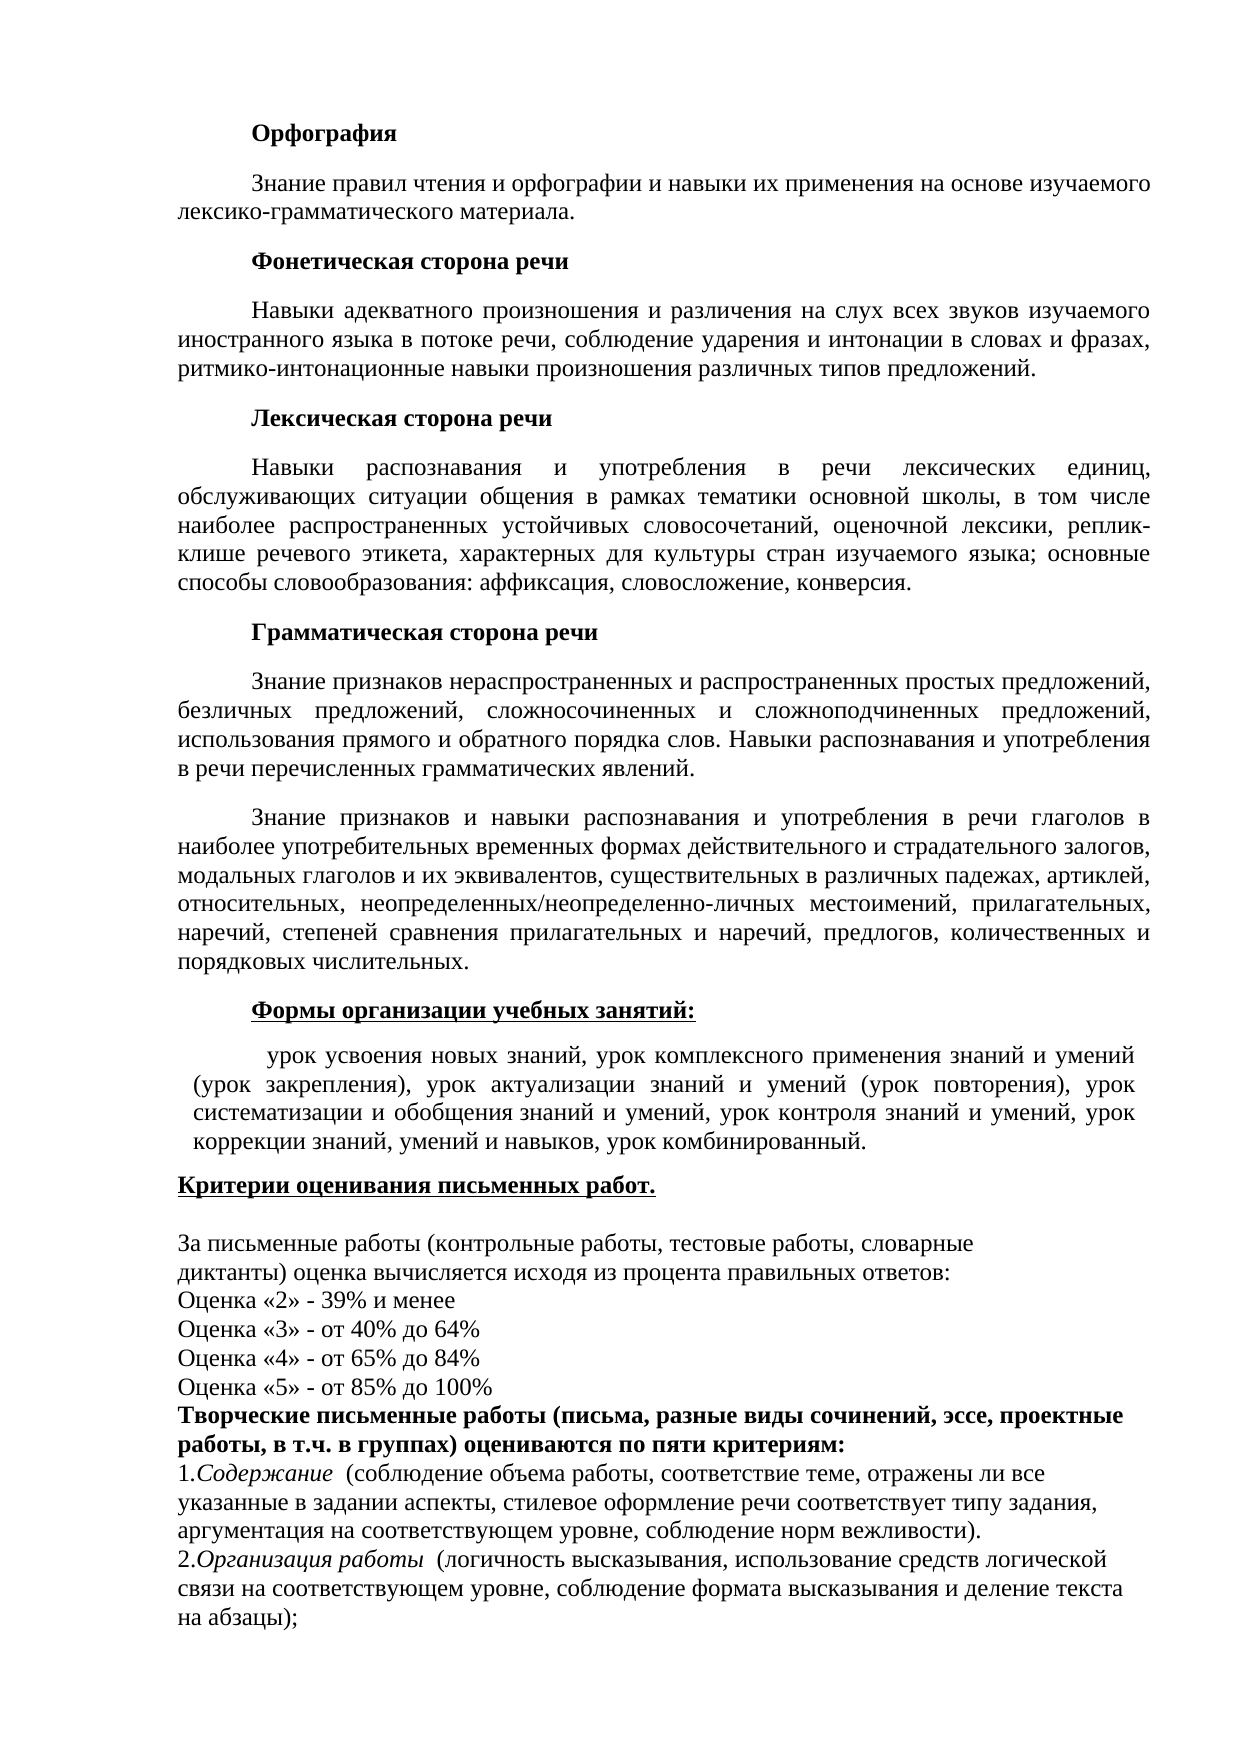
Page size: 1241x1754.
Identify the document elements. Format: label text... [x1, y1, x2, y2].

text 2.Организация работы (логичность высказывания, использование средств логической [177, 1544, 1152, 1573]
text Навыки адекватного произношения и различения на слух всех звуков изучаемого иностранного языка в потоке речи, соблюдение ударения и интонации в словах и фразах, ритмико-интонационные навыки произношения различных типов предложений. [177, 296, 1152, 382]
text Формы организации учебных занятий: [177, 996, 1136, 1024]
text Знание правил чтения и орфографии и навыки их применения на основе изучаемого лексико-грамматического материала. [177, 168, 1152, 225]
text 1.Содержание (соблюдение объема работы, соответствие теме, отражены ли все [177, 1458, 1152, 1487]
text Знание признаков нераспространенных и распространенных простых предложений, безличных предложений, сложносочиненных и сложноподчиненных предложений, использования прямого и обратного порядка слов. Навыки распознавания и употребления в речи перечисленных грамматических явлений. [177, 666, 1152, 781]
text указанные в задании аспекты, стилевое оформление речи соответствует типу задания, [177, 1487, 1152, 1516]
text Фонетическая сторона речи [177, 246, 1152, 275]
text работы, в т.ч. в группах) оцениваются по пяти критериям: [177, 1429, 1152, 1458]
text Грамматическая сторона речи [177, 617, 1152, 646]
text Навыки распознавания и употребления в речи лексических единиц, обслуживающих ситуации общения в рамках тематики основной школы, в том числе наиболее распространенных устойчивых словосочетаний, оценочной лексики, реплик-клише речевого этикета, характерных для культуры стран изучаемого языка; основные способы словообразования: аффиксация, словосложение, конверсия. [177, 452, 1152, 596]
text Лексическая сторона речи [177, 403, 1152, 431]
text Оценка «3» - от 40% до 64% [177, 1314, 1152, 1343]
text на абзацы); [177, 1602, 1152, 1631]
text Творческие письменные работы (письма, разные виды сочинений, эссе, проектные [177, 1401, 1152, 1429]
text Оценка «5» - от 85% до 100% [177, 1372, 1152, 1401]
text урок усвоения новых знаний, урок комплексного применения знаний и умений (урок закрепления), урок актуализации знаний и умений (урок повторения), урок систематизации и обобщения знаний и умений, урок контроля знаний и умений, урок коррекции знаний, умений и навыков, урок комбинированный. [193, 1040, 1136, 1155]
text Орфография [177, 118, 1152, 147]
text диктанты) оценка вычисляется исходя из процента правильных ответов: [177, 1257, 1152, 1286]
text связи на соответствующем уровне, соблюдение формата высказывания и деление текста [177, 1573, 1152, 1602]
text Оценка «2» - 39% и менее [177, 1286, 1152, 1314]
text За письменные работы (контрольные работы, тестовые работы, словарные [177, 1228, 1152, 1257]
text аргументация на соответствующем уровне, соблюдение норм вежливости). [177, 1516, 1152, 1544]
text Оценка «4» - от 65% до 84% [177, 1343, 1152, 1372]
text Знание признаков и навыки распознавания и употребления в речи глаголов в наиболее употребительных временных формах действительного и страдательного залогов, модальных глаголов и их эквивалентов, существительных в различных падежах, артиклей, относительных, неопределенных/неопределенно-личных местоимений, прилагательных, наречий, степеней сравнения прилагательных и наречий, предлогов, количественных и порядковых числительных. [177, 802, 1152, 975]
text Критерии оценивания письменных работ. [177, 1171, 1152, 1199]
